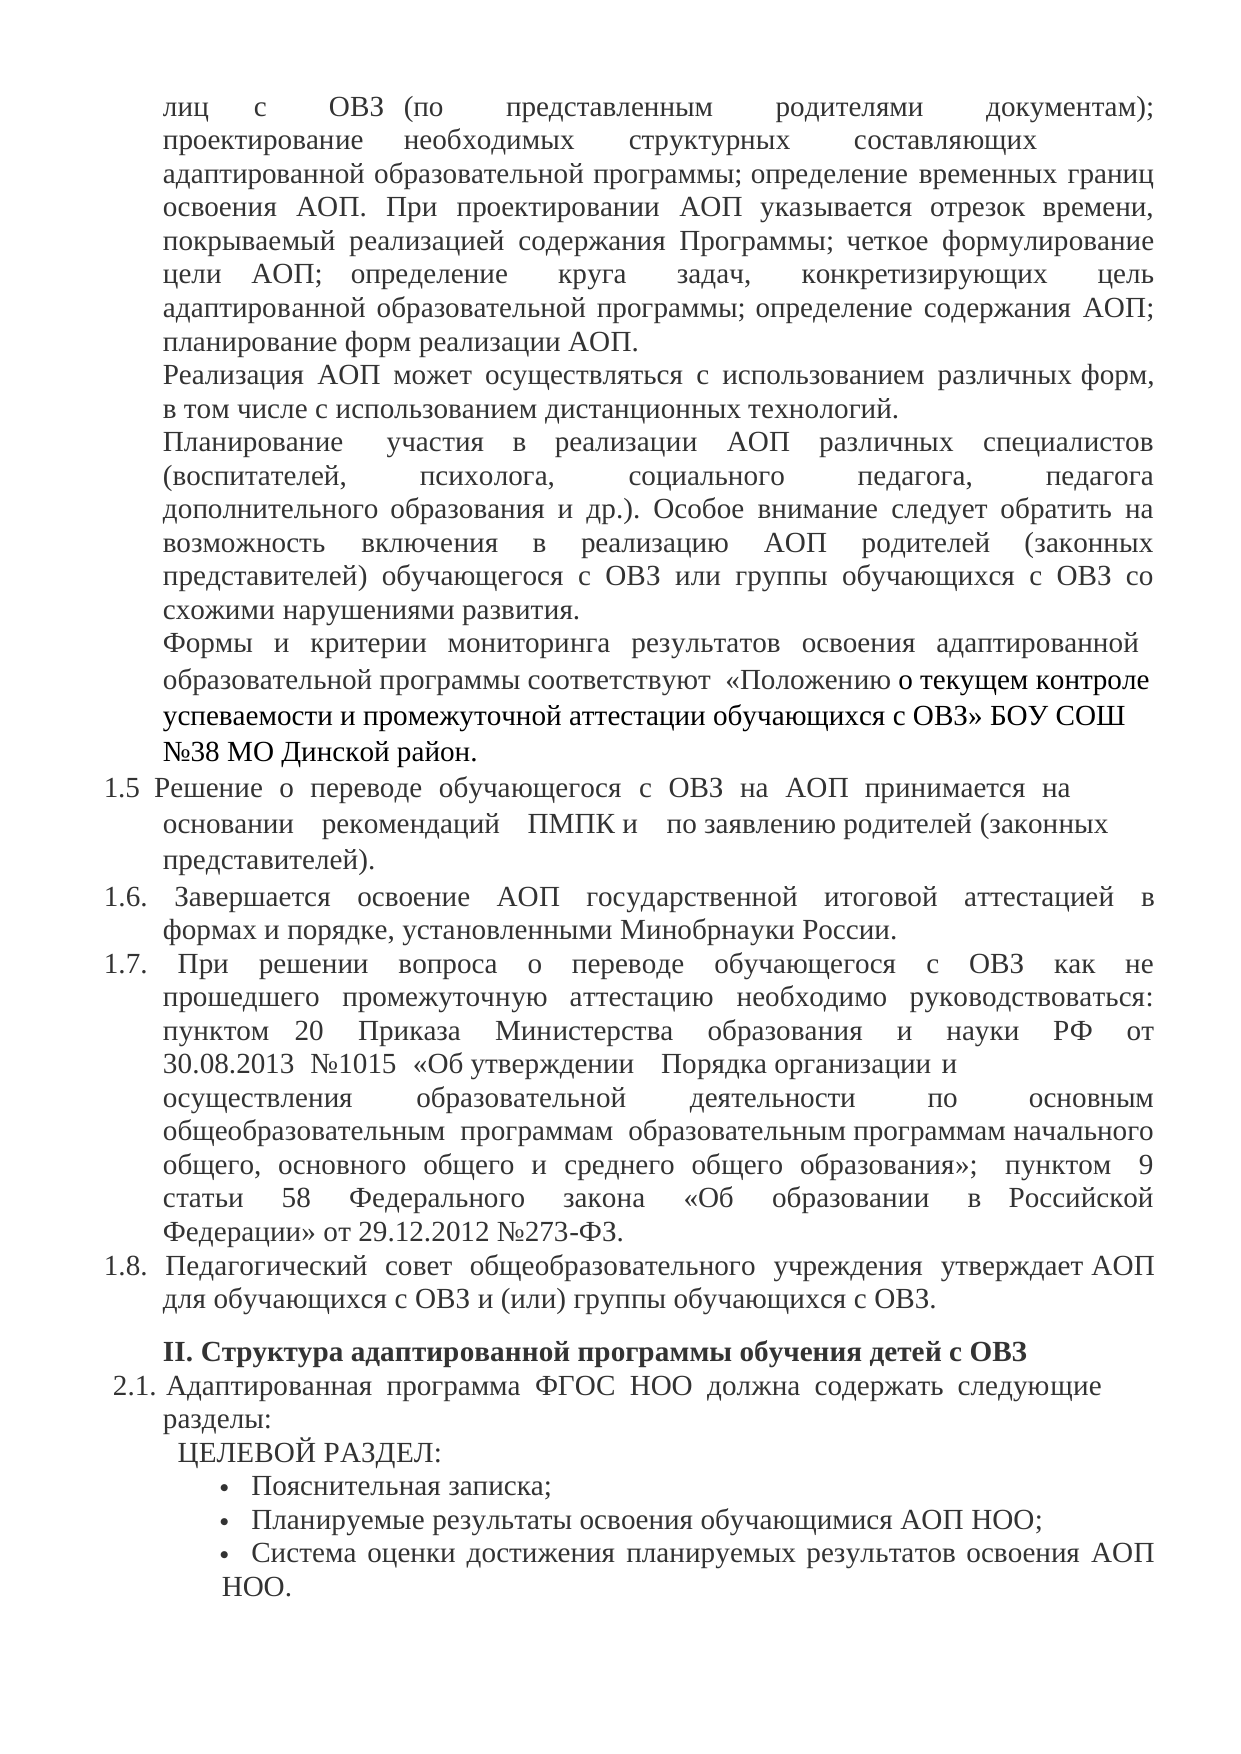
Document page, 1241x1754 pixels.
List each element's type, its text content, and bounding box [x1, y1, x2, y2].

text 1.6. Завершается освоение АОП государственной итоговой аттестацией в формах и порядке, установленными Минобрнауки России. [103, 879, 1154, 946]
text 2.1. Адаптированная программа ФГОС НОО должна содержать следующие разделы: [103, 1368, 1101, 1435]
text II. Структура адаптированной программы обучения детей с ОВЗ [163, 1334, 1101, 1368]
text Реализация АОП может осуществляться с использованием различных форм, в том числе с использованием дистанционных технологий. [163, 357, 1154, 424]
text  Планируемые результаты освоения обучающимися АОП НОО; [221, 1502, 1154, 1536]
text 1.7. При решении вопроса о переводе обучающегося с ОВЗ как не прошедшего промежуточную аттестацию необходимо руководствоваться: пунктом 20 Приказа Министерства образования и науки РФ от 30.08.2013 №1015 «Об утверждении Порядка организации и осуществления образовательной деятельности по основным общеобразовательным программам образовательным программам начального общего, основного общего и среднего общего образования»; пунктом 9 статьи 58 Федерального закона «Об образовании в Российской Федерации» от 29.12.2012 №273-ФЗ. [103, 946, 1154, 1248]
text Планирование участия в реализации АОП различных специалистов (воспитателей, психолога, социального педагога, педагога дополнительного образования и др.). Особое внимание следует обратить на возможность включения в реализацию АОП родителей (законных представителей) обучающегося с ОВЗ или группы обучающихся с ОВЗ со схожими нарушениями развития. [163, 424, 1153, 626]
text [163, 89, 1154, 357]
text 1.5 Решение о переводе обучающегося с ОВЗ на АОП принимается на основании рекомендаций ПМПК и по заявлению родителей (законных представителей). [103, 770, 1152, 876]
text 1.8. Педагогический совет общеобразовательного учреждения утверждает АОП для обучающихся с ОВЗ и (или) группы обучающихся с ОВЗ. [103, 1248, 1154, 1315]
text  Пояснительная записка; [221, 1468, 1154, 1502]
text ЦЕЛЕВОЙ РАЗДЕЛ: [177, 1435, 1154, 1468]
text  Система оценки достижения планируемых результатов освоения АОП НОО. [221, 1536, 1154, 1603]
text Формы и критерии мониторинга результатов освоения адаптированной образовательной программы соответствуют «Положению о текущем контроле успеваемости и промежуточной аттестации обучающихся с ОВЗ» БОУ СОШ №38 МО Динской район. [163, 626, 1152, 768]
